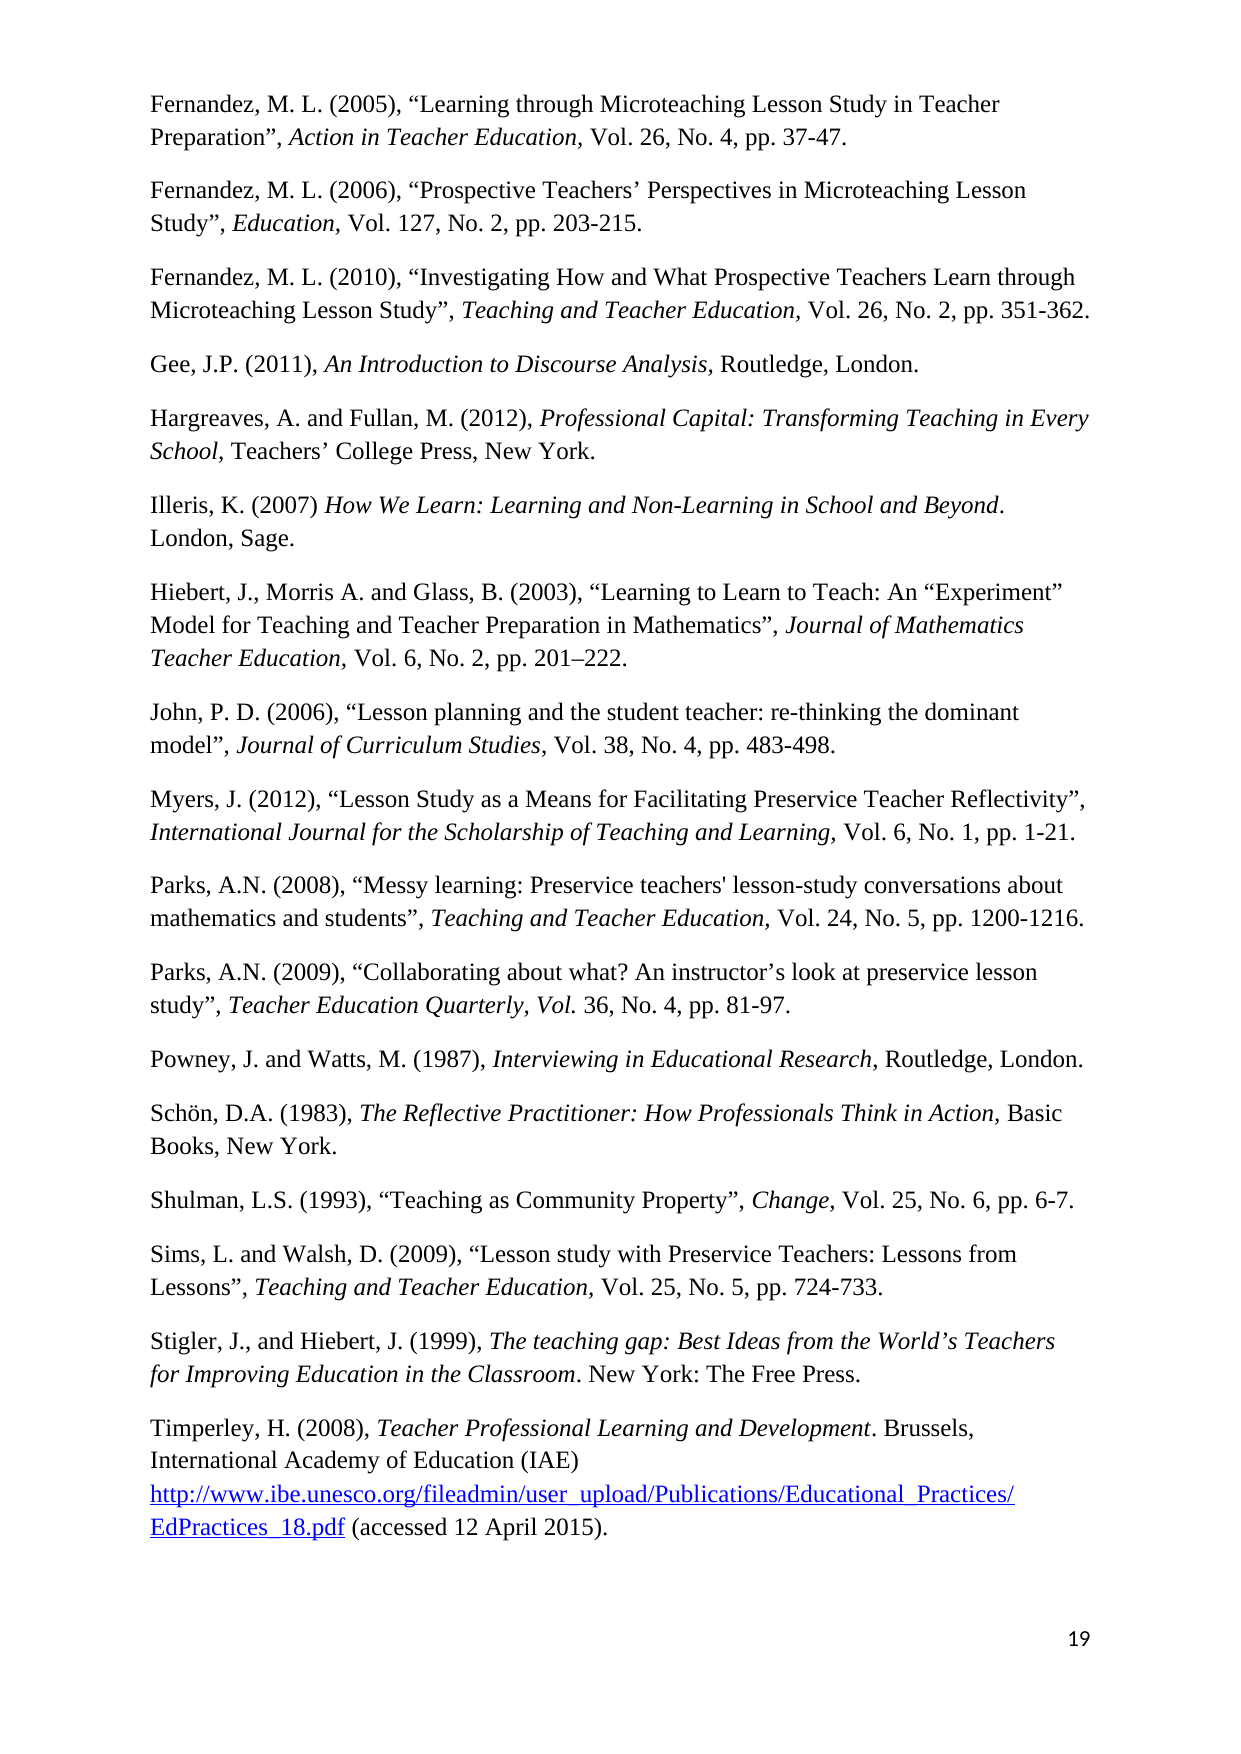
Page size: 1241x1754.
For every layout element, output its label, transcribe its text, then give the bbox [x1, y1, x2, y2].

text Parks, A.N. (2009), “Collaborating about what? An instructor’s look at preservice lesson study”, Teacher Education Quarterly, Vol. 36, No. 4, pp. 81-97. [150, 957, 1090, 1019]
text Parks, A.N. (2008), “Messy learning: Preservice teachers' lesson-study conversations about mathematics and students”, Teaching and Teacher Education, Vol. 24, No. 5, pp. 1200-1216. [150, 871, 1090, 932]
text Myers, J. (2012), “Lesson Study as a Means for Facilitating Preservice Teacher Reflectivity”, International Journal for the Scholarship of Teaching and Learning, Vol. 6, No. 1, pp. 1-21. [150, 784, 1090, 845]
text Schön, D.A. (1983), The Reflective Practitioner: How Professionals Think in Action, Basic Books, New York. [150, 1098, 1090, 1160]
text Timperley, H. (2008), Teacher Professional Learning and Development. Brussels, International Academy of Education (IAE) http://www.ibe.unesco.org/fileadmin/user_upload/Publications/Educational_Practices/EdPractices_18.pdf (accessed 12 April 2015). [150, 1413, 1090, 1540]
text Sims, L. and Walsh, D. (2009), “Lesson study with Preservice Teachers: Lessons from Lessons”, Teaching and Teacher Education, Vol. 25, No. 5, pp. 724-733. [150, 1239, 1090, 1301]
text Fernandez, M. L. (2010), “Investigating How and What Prospective Teachers Learn through Microteaching Lesson Study”, Teaching and Teacher Education, Vol. 26, No. 2, pp. 351-362. [150, 262, 1090, 324]
text Fernandez, M. L. (2006), “Prospective Teachers’ Perspectives in Microteaching Lesson Study”, Education, Vol. 127, No. 2, pp. 203-215. [150, 176, 1090, 237]
text Stigler, J., and Hiebert, J. (1999), The teaching gap: Best Ideas from the World’s Teachers for Improving Education in the Classroom. New York: The Free Press. [150, 1326, 1090, 1387]
text Illeris, K. (2007) How We Learn: Learning and Non-Learning in School and Beyond. London, Sage. [150, 490, 1090, 552]
text Gee, J.P. (2011), An Introduction to Discourse Analysis, Routledge, London. [150, 349, 1090, 378]
text Powney, J. and Watts, M. (1987), Interviewing in Educational Research, Routledge, London. [150, 1044, 1090, 1073]
text Shulman, L.S. (1993), “Teaching as Community Property”, Change, Vol. 25, No. 6, pp. 6-7. [150, 1185, 1090, 1214]
text Hargreaves, A. and Fullan, M. (2012), Professional Capital: Transforming Teaching in Every School, Teachers’ College Press, New York. [150, 403, 1090, 465]
text Hiebert, J., Morris A. and Glass, B. (2003), “Learning to Learn to Teach: An “Experiment” Model for Teaching and Teacher Preparation in Mathematics”, Journal of Mathematics Teacher Education, Vol. 6, No. 2, pp. 201–222. [150, 577, 1090, 672]
text Fernandez, M. L. (2005), “Learning through Microteaching Lesson Study in Teacher Preparation”, Action in Teacher Education, Vol. 26, No. 4, pp. 37-47. [150, 89, 1090, 150]
text John, P. D. (2006), “Lesson planning and the student teacher: re-thinking the dominant model”, Journal of Curriculum Studies, Vol. 38, No. 4, pp. 483-498. [150, 697, 1090, 758]
